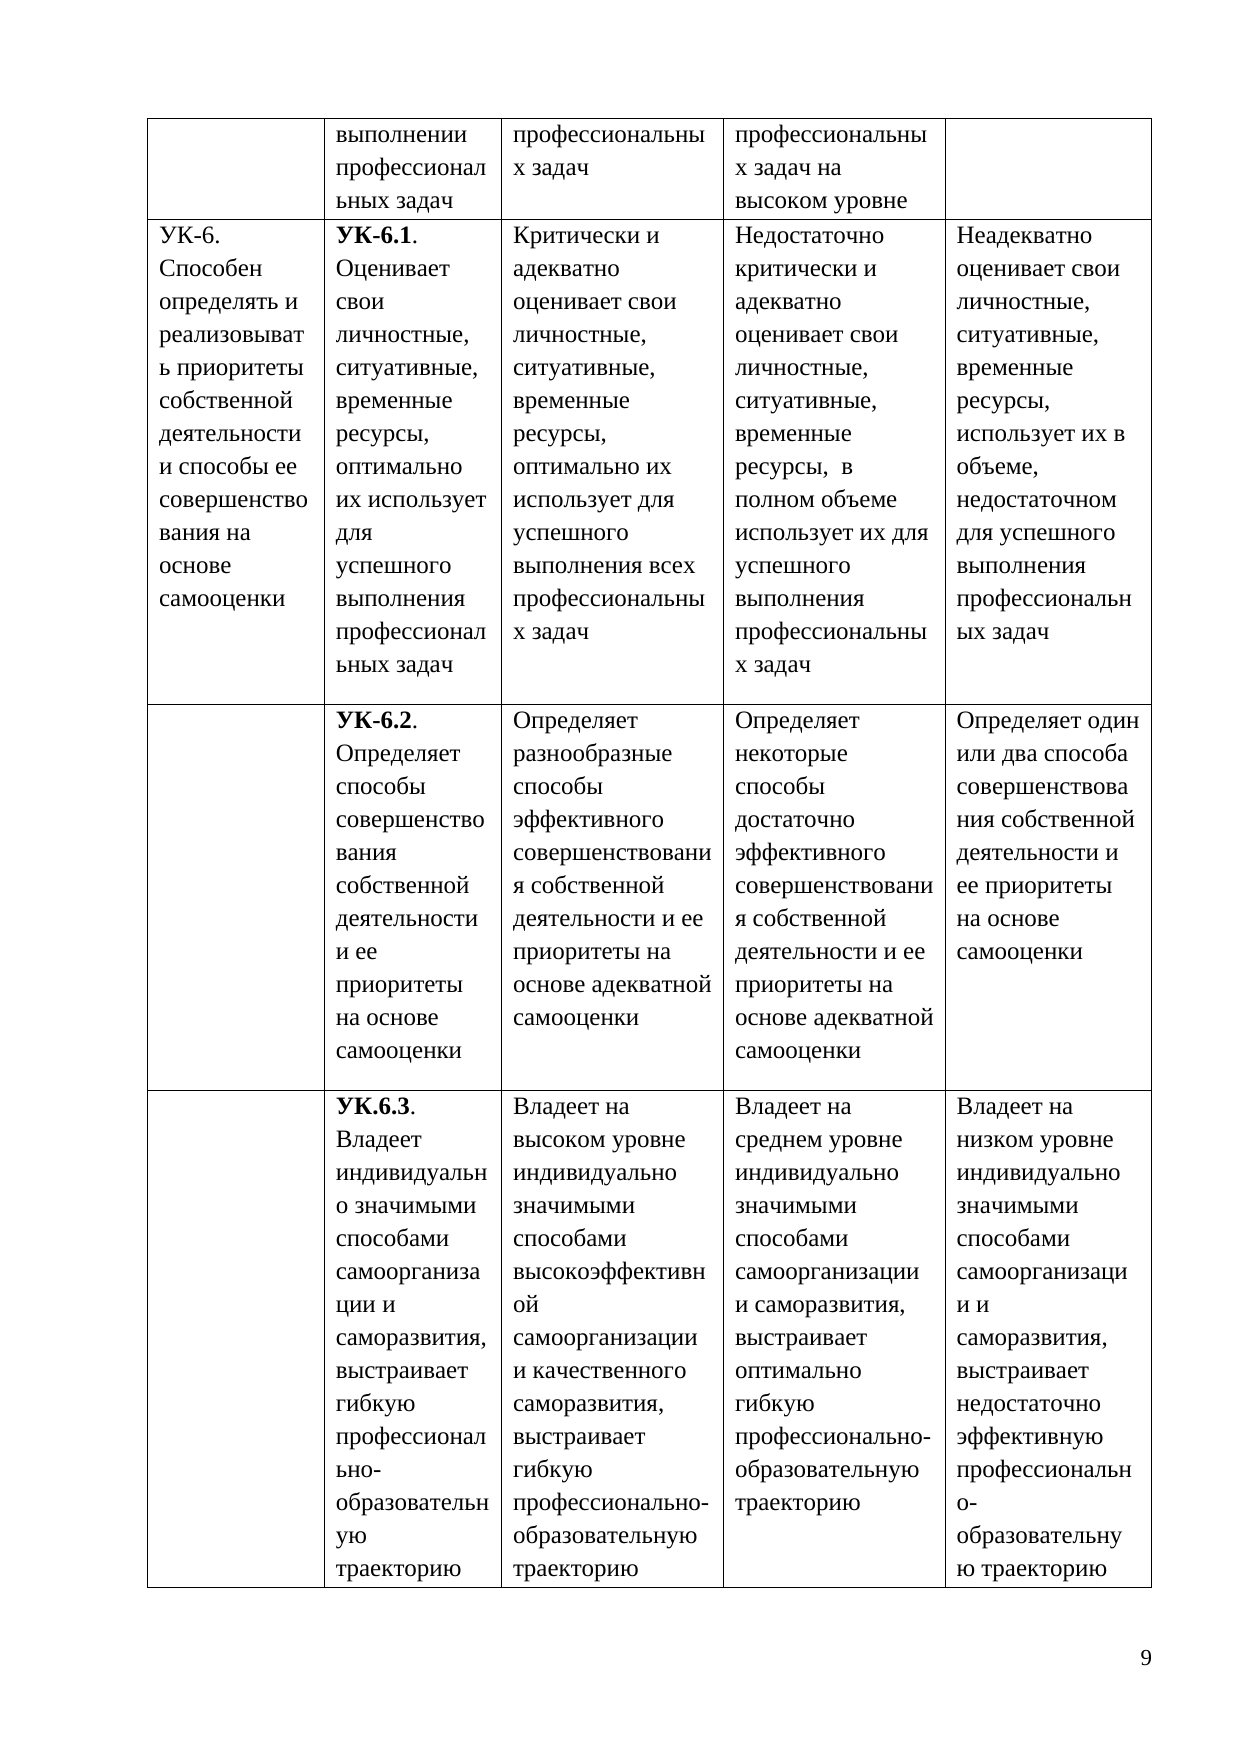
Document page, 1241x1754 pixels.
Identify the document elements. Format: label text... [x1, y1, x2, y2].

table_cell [946, 119, 1151, 219]
table_cell [148, 705, 324, 1090]
table_cell Определяет разнообразные способы эффективного совершенствования собственной деятельности и ее приоритеты на основе адекватной самооценки [502, 705, 723, 1090]
table_cell Определяет один или два способа совершенствования собственной деятельности и ее приоритеты на основе самооценки [946, 705, 1151, 1090]
table_cell [148, 119, 324, 219]
table_cell УК-6.1. Оценивает свои личностные, ситуативные, временные ресурсы, оптимально их использует для успешного выполнения профессиональных задач [325, 220, 501, 704]
table_cell Владеет на высоком уровне индивидуально значимыми способами высокоэффективной самоорганизации и качественного саморазвития, выстраивает гибкую профессионально-образовательную траекторию [502, 1091, 723, 1587]
table_cell [148, 1091, 324, 1587]
table_cell УК-6.2. Определяет способы совершенствования собственной деятельности и ее приоритеты на основе самооценки [325, 705, 501, 1090]
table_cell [325, 119, 501, 219]
table_cell Определяет некоторые способы достаточно эффективного совершенствования собственной деятельности и ее приоритеты на основе адекватной самооценки [724, 705, 945, 1090]
table_cell УК-6. Способен определять и реализовывать приоритеты собственной деятельности и способы ее совершенствования на основе самооценки [148, 220, 324, 704]
table_cell Недостаточно критически и адекватно оценивает свои личностные, ситуативные, временные ресурсы, в полном объеме использует их для успешного выполнения профессиональных задач [724, 220, 945, 704]
table_cell Неадекватно оценивает свои личностные, ситуативные, временные ресурсы, использует их в объеме, недостаточном для успешного выполнения профессиональных задач [946, 220, 1151, 704]
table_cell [724, 119, 945, 219]
table_cell УК.6.3. Владеет индивидуально значимыми способами самоорганизации и саморазвития, выстраивает гибкую профессионально-образовательную траекторию [325, 1091, 501, 1587]
table_cell Владеет на низком уровне индивидуально значимыми способами самоорганизации и саморазвития, выстраивает недостаточно эффективную профессионально-образовательную траекторию [946, 1091, 1151, 1587]
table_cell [502, 119, 723, 219]
table_cell Критически и адекватно оценивает свои личностные, ситуативные, временные ресурсы, оптимально их использует для успешного выполнения всех профессиональных задач [502, 220, 723, 704]
table_cell Владеет на среднем уровне индивидуально значимыми способами самоорганизации и саморазвития, выстраивает оптимально гибкую профессионально-образовательную траекторию [724, 1091, 945, 1587]
